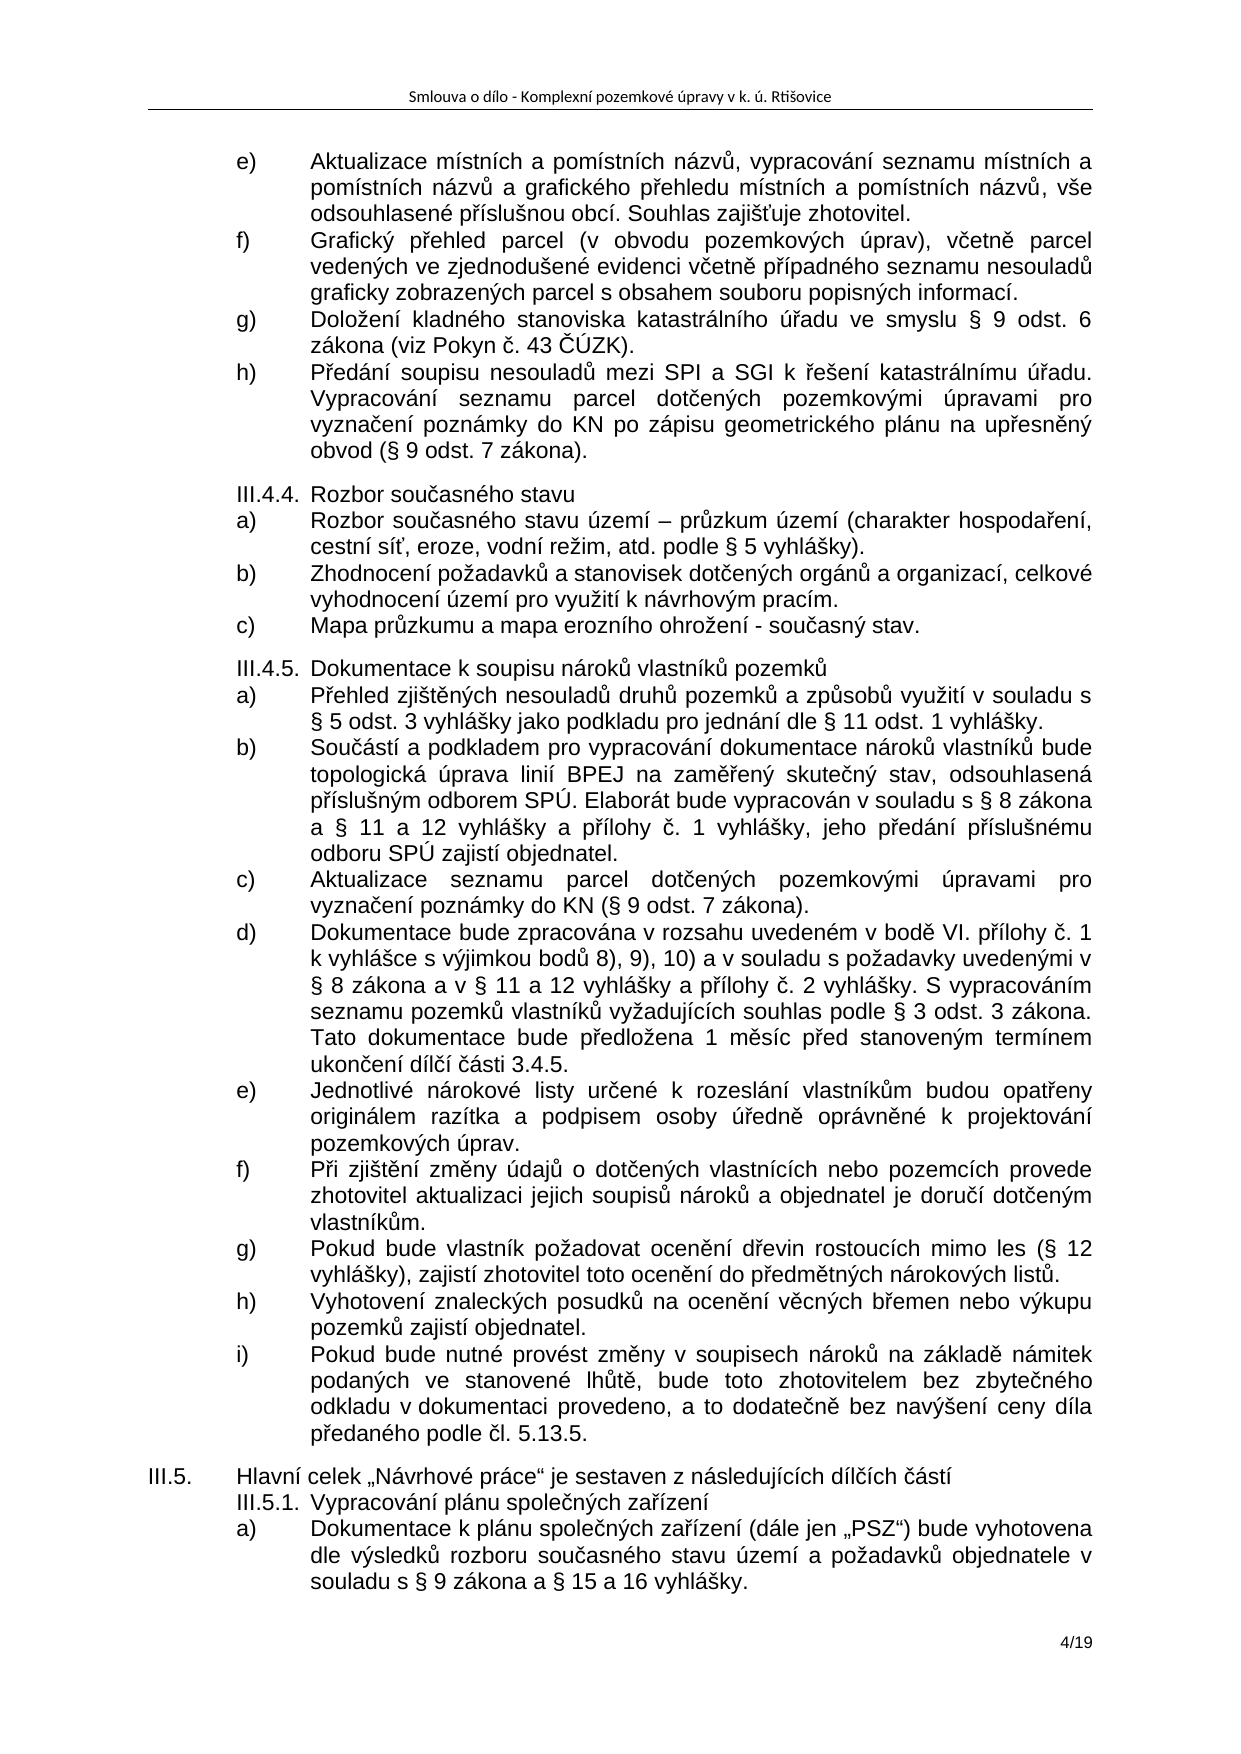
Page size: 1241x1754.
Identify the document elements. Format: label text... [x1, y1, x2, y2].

text Aktualizace místních a pomístních názvů, vypracování seznamu místních a pomístních názvů a grafického přehledu místních a pomístních názvů, vše odsouhlasené příslušnou obcí. Souhlas zajišťuje zhotovitel. [236, 148, 1093, 227]
text Při zjištění změny údajů o dotčených vlastnících nebo pozemcích provede zhotovitel aktualizaci jejich soupisů nároků a objednatel je doručí dotčeným vlastníkům. [236, 1156, 1093, 1235]
text Dokumentace bude zpracována v rozsahu uvedeném v bodě VI. přílohy č. 1 k vyhlášce s výjimkou bodů 8), 9), 10) a v souladu s požadavky uvedenými v § 8 zákona a v § 11 a 12 vyhlášky a přílohy č. 2 vyhlášky. S vypracováním seznamu pozemků vlastníků vyžadujících souhlas podle § 3 odst. 3 zákona. Tato dokumentace bude předložena 1 měsíc před stanoveným termínem ukončení dílčí části 3.4.5. [236, 919, 1093, 1077]
text Grafický přehled parcel (v obvodu pozemkových úprav), včetně parcel vedených ve zjednodušené evidenci včetně případného seznamu nesouladů graficky zobrazených parcel s obsahem souboru popisných informací. [236, 227, 1093, 306]
text Jednotlivé nárokové listy určené k rozeslání vlastníkům budou opatřeny originálem razítka a podpisem osoby úředně oprávněné k projektování pozemkových úprav. [236, 1077, 1093, 1156]
text Předání soupisu nesouladů mezi SPI a SGI k řešení katastrálnímu úřadu. Vypracování seznamu parcel dotčených pozemkovými úpravami pro vyznačení poznámky do KN po zápisu geometrického plánu na upřesněný obvod (§ 9 odst. 7 zákona). [236, 358, 1093, 464]
text Součástí a podkladem pro vypracování dokumentace nároků vlastníků bude topologická úprava linií BPEJ na zaměřený skutečný stav, odsouhlasená příslušným odborem SPÚ. Elaborát bude vypracován v souladu s § 8 zákona a § 11 a 12 vyhlášky a přílohy č. 1 vyhlášky, jeho předání příslušnému odboru SPÚ zajistí objednatel. [236, 734, 1093, 866]
text Přehled zjištěných nesouladů druhů pozemků a způsobů využití v souladu s § 5 odst. 3 vyhlášky jako podkladu pro jednání dle § 11 odst. 1 vyhlášky. [236, 682, 1093, 734]
text Aktualizace seznamu parcel dotčených pozemkovými úpravami pro vyznačení poznámky do KN (§ 9 odst. 7 zákona). [236, 866, 1093, 919]
text Rozbor současného stavu území – průzkum území (charakter hospodaření, cestní síť, eroze, vodní režim, atd. podle § 5 vyhlášky). [236, 507, 1093, 559]
text Dokumentace k plánu společných zařízení (dále jen „PSZ“) bude vyhotovena dle výsledků rozboru současného stavu území a požadavků objednatele v souladu s § 9 zákona a § 15 a 16 vyhlášky. [236, 1515, 1093, 1594]
text Zhodnocení požadavků a stanovisek dotčených orgánů a organizací, celkové vyhodnocení území pro využití k návrhovým pracím. [236, 559, 1093, 612]
text Vypracování plánu společných zařízení [236, 1489, 1093, 1515]
text Vyhotovení znaleckých posudků na ocenění věcných břemen nebo výkupu pozemků zajistí objednatel. [236, 1288, 1093, 1341]
text Dokumentace k soupisu nároků vlastníků pozemků [236, 655, 1093, 682]
text Mapa průzkumu a mapa erozního ohrožení - současný stav. [236, 612, 1093, 639]
text Pokud bude nutné provést změny v soupisech nároků na základě námitek podaných ve stanovené lhůtě, bude toto zhotovitelem bez zbytečného odkladu v dokumentaci provedeno, a to dodatečně bez navýšení ceny díla předaného podle čl. 5.13.5. [236, 1341, 1093, 1446]
text Rozbor současného stavu [236, 481, 1093, 507]
text Pokud bude vlastník požadovat ocenění dřevin rostoucích mimo les (§ 12 vyhlášky), zajistí zhotovitel toto ocenění do předmětných nárokových listů. [236, 1235, 1093, 1288]
list Hlavní celek „Návrhové práce“ je sestaven z následujících dílčích částí [148, 1463, 1093, 1489]
text Doložení kladného stanoviska katastrálního úřadu ve smyslu § 9 odst. 6 zákona (viz Pokyn č. 43 ČÚZK). [236, 306, 1093, 358]
